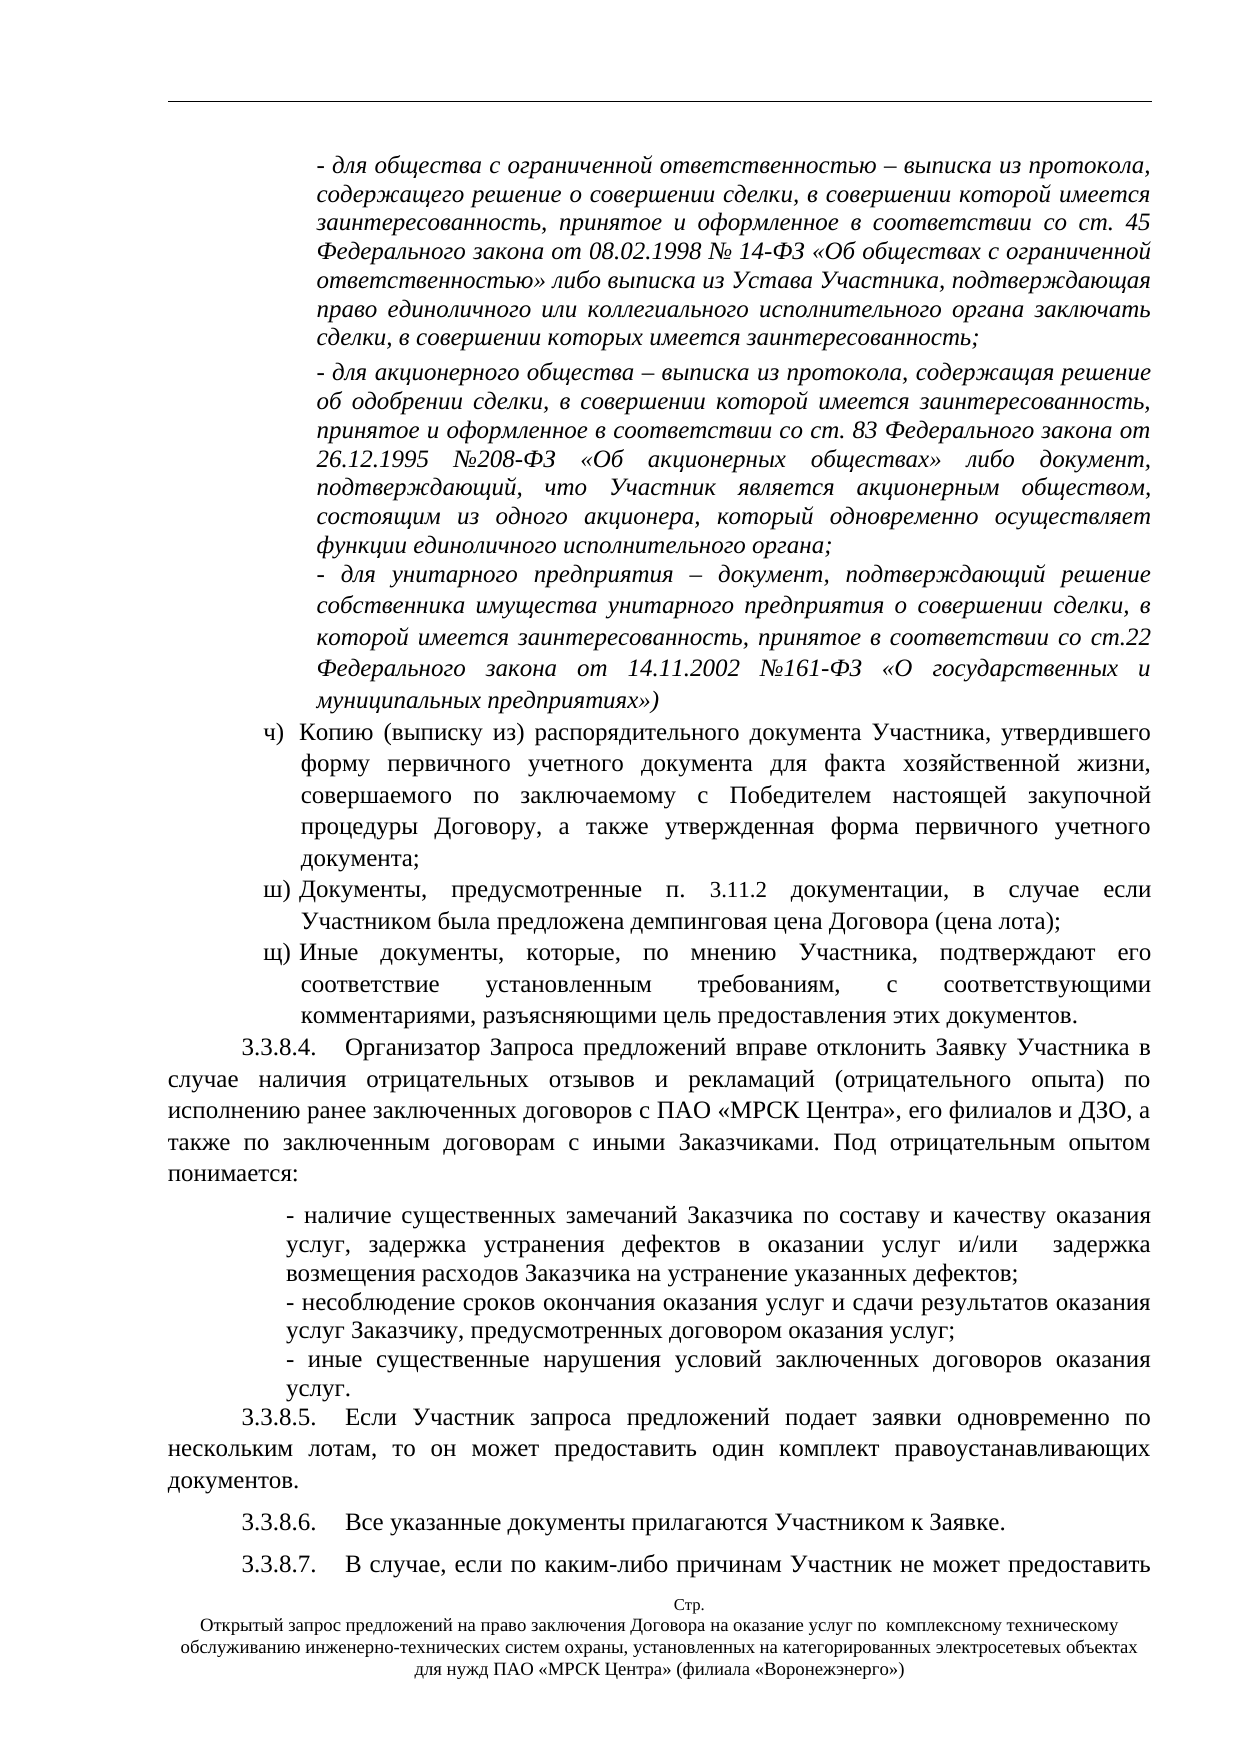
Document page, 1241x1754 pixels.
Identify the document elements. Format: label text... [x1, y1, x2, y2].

list - наличие существенных замечаний Заказчика по составу и качеству оказания услуг, задержка устранения дефектов в оказании услуг и/или задержка возмещения расходов Заказчика на устранение указанных дефектов; [286, 1200, 1152, 1287]
list Копию (выписку из) распорядительного документа Участника, утвердившего форму первичного учетного документа для факта хозяйственной жизни, совершаемого по заключаемому с Победителем настоящей закупочной процедуры Договору, а также утвержденная форма первичного учетного документа; [263, 717, 1152, 872]
list Иные документы, которые, по мнению Участника, подтверждают его соответствие установленным требованиям, с соответствующими комментариями, разъясняющими цель предоставления этих документов. [263, 937, 1152, 1029]
list Документы, предусмотренные п. 3.11.2 документации, в случае если Участником была предложена демпинговая цена Договора (цена лота); [263, 874, 1152, 935]
list Все указанные документы прилагаются Участником к Заявке. [168, 1507, 1152, 1536]
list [168, 1549, 1152, 1577]
list Организатор Запроса предложений вправе отклонить Заявку Участника в случае наличия отрицательных отзывов и рекламаций (отрицательного опыта) по исполнению ранее заключенных договоров с ПАО «МРСК Центра», его филиалов и ДЗО, а также по заключенным договорам с иными Заказчиками. Под отрицательным опытом понимается: [168, 1032, 1152, 1187]
list - для общества с ограниченной ответственностью – выписка из протокола, содержащего решение о совершении сделки, в совершении которой имеется заинтересованность, принятое и оформленное в соответствии со ст. 45 Федерального закона от 08.02.1998 № 14-ФЗ «Об обществах с ограниченной ответственностью» либо выписка из Устава Участника, подтверждающая право единоличного или коллегиального исполнительного органа заключать сделки, в совершении которых имеется заинтересованность; [316, 150, 1152, 351]
list Если Участник запроса предложений подает заявки одновременно по нескольким лотам, то он может предоставить один комплект правоустанавливающих документов. [168, 1402, 1152, 1493]
list - для унитарного предприятия – документ, подтверждающий решение собственника имущества унитарного предприятия о совершении сделки, в которой имеется заинтересованность, принятое в соответствии со ст.22 Федерального закона от 14.11.2002 №161-ФЗ «О государственных и муниципальных предприятиях») [316, 559, 1152, 714]
list - несоблюдение сроков окончания оказания услуг и сдачи результатов оказания услуг Заказчику, предусмотренных договором оказания услуг; [286, 1287, 1152, 1344]
list - для акционерного общества – выписка из протокола, содержащая решение об одобрении сделки, в совершении которой имеется заинтересованность, принятое и оформленное в соответствии со ст. 83 Федерального закона от 26.12.1995 №208-ФЗ «Об акционерных обществах» либо документ, подтверждающий, что Участник является акционерным обществом, состоящим из одного акционера, который одновременно осуществляет функции единоличного исполнительного органа; [316, 357, 1152, 559]
list - иные существенные нарушения условий заключенных договоров оказания услуг. [286, 1344, 1152, 1402]
